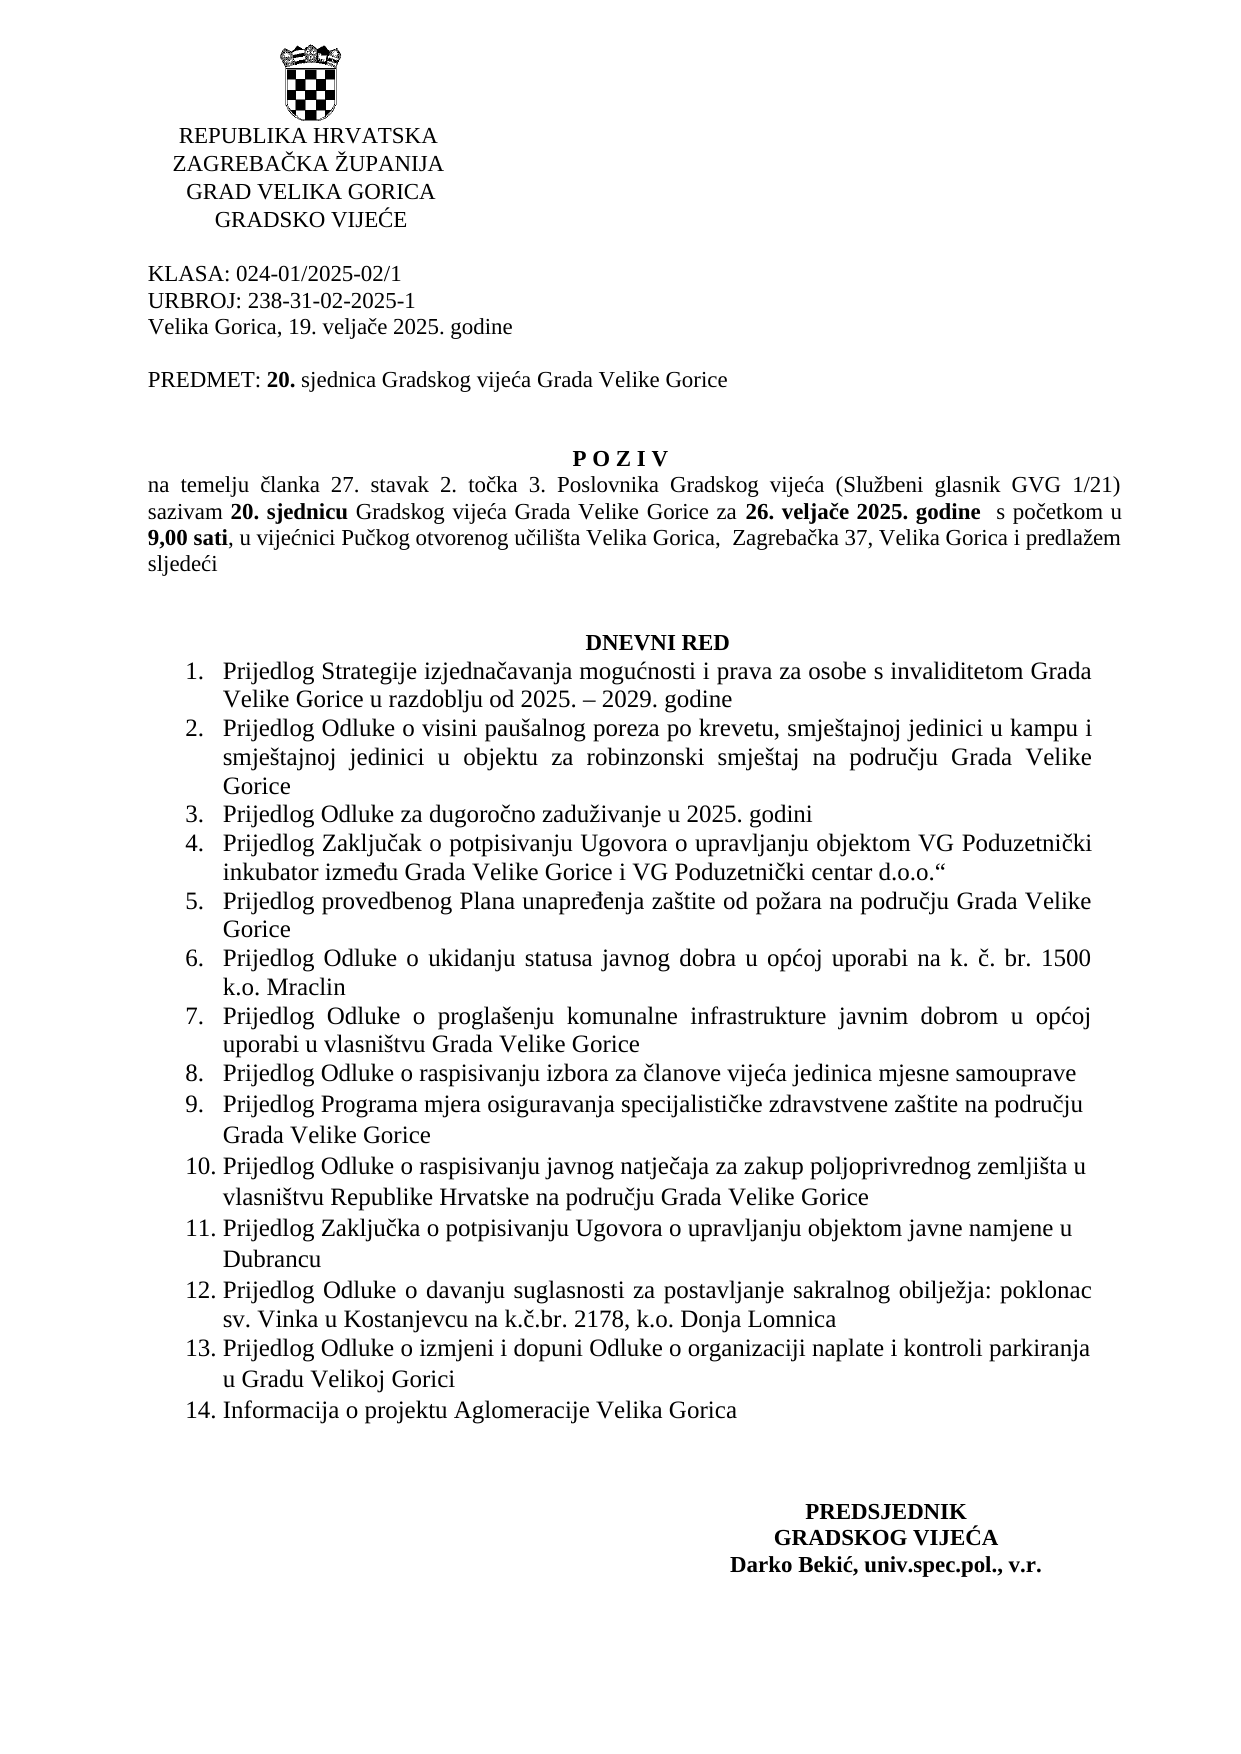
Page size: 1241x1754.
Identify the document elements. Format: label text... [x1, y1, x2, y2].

text Darko Bekić, univ.spec.pol., v.r. [148, 1551, 1093, 1577]
table_cell REPUBLIKA HRVATSKA ZAGREBAČKA ŽUPANIJA GRAD VELIKA GORICA GRADSKO VIJEĆE [149, 123, 473, 234]
list Prijedlog Odluke za dugoročno zaduživanje u 2025. godini [185, 799, 1093, 828]
text KLASA: 024-01/2025-02/1 [148, 261, 1093, 287]
list Prijedlog Programa mjera osiguravanja specijalističke zdravstvene zaštite na području Grada Velike Gorice [185, 1089, 1093, 1149]
text URBROJ: 238-31-02-2025-1 [148, 287, 1093, 313]
text GRADSKOG VIJEĆA [148, 1524, 1093, 1551]
table_header [149, 44, 473, 122]
text DNEVNI RED [223, 629, 1093, 656]
text Velika Gorica, 19. veljače 2025. godine [148, 313, 1093, 339]
list Prijedlog Odluke o davanju suglasnosti za postavljanje sakralnog obilježja: poklonac sv. Vinka u Kostanjevcu na k.č.br. 2178, k.o. Donja Lomnica [185, 1276, 1093, 1333]
list Prijedlog Odluke o ukidanju statusa javnog dobra u općoj uporabi na k. č. br. 1500 k.o. Mraclin [185, 943, 1093, 1001]
list Prijedlog Zaključak o potpisivanju Ugovora o upravljanju objektom VG Poduzetnički inkubator između Grada Velike Gorice i VG Poduzetnički centar d.o.o.“ [185, 828, 1093, 886]
list Prijedlog Odluke o raspisivanju izbora za članove vijeća jedinica mjesne samouprave [185, 1058, 1093, 1087]
list Prijedlog Zaključka o potpisivanju Ugovora o upravljanju objektom javne namjene u Dubrancu [185, 1213, 1093, 1273]
picture [280, 44, 342, 121]
list Prijedlog Odluke o visini paušalnog poreza po krevetu, smještajnoj jedinici u kampu i smještajnoj jedinici u objektu za robinzonski smještaj na području Grada Velike Gorice [185, 713, 1093, 799]
list Prijedlog Odluke o izmjeni i dopuni Odluke o organizaciji naplate i kontroli parkiranja u Gradu Velikoj Gorici [185, 1333, 1093, 1393]
text P O Z I V [148, 445, 1093, 471]
list Prijedlog Odluke o proglašenju komunalne infrastrukture javnim dobrom u općoj uporabi u vlasništvu Grada Velike Gorice [185, 1001, 1093, 1058]
list Informacija o projektu Aglomeracije Velika Gorica [185, 1395, 1093, 1424]
text PREDSJEDNIK [148, 1498, 1093, 1524]
text PREDMET: 20. sjednica Gradskog vijeća Grada Velike Gorice [148, 366, 1093, 392]
list Prijedlog Odluke o raspisivanju javnog natječaja za zakup poljoprivrednog zemljišta u vlasništvu Republike Hrvatske na području Grada Velike Gorice [185, 1151, 1093, 1211]
text na temelju članka 27. stavak 2. točka 3. Poslovnika Gradskog vijeća (Službeni glasnik GVG 1/21) sazivam 20. sjednicu Gradskog vijeća Grada Velike Gorice za 26. veljače 2025. godine s početkom u 9,00 sati, u vijećnici Pučkog otvorenog učilišta Velika Gorica, Zagrebačka 37, Velika Gorica i predlažem sljedeći [148, 471, 1122, 577]
list Prijedlog Strategije izjednačavanja mogućnosti i prava za osobe s invaliditetom Grada Velike Gorice u razdoblju od 2025. – 2029. godine [185, 656, 1093, 713]
list Prijedlog provedbenog Plana unapređenja zaštite od požara na području Grada Velike Gorice [185, 886, 1093, 943]
